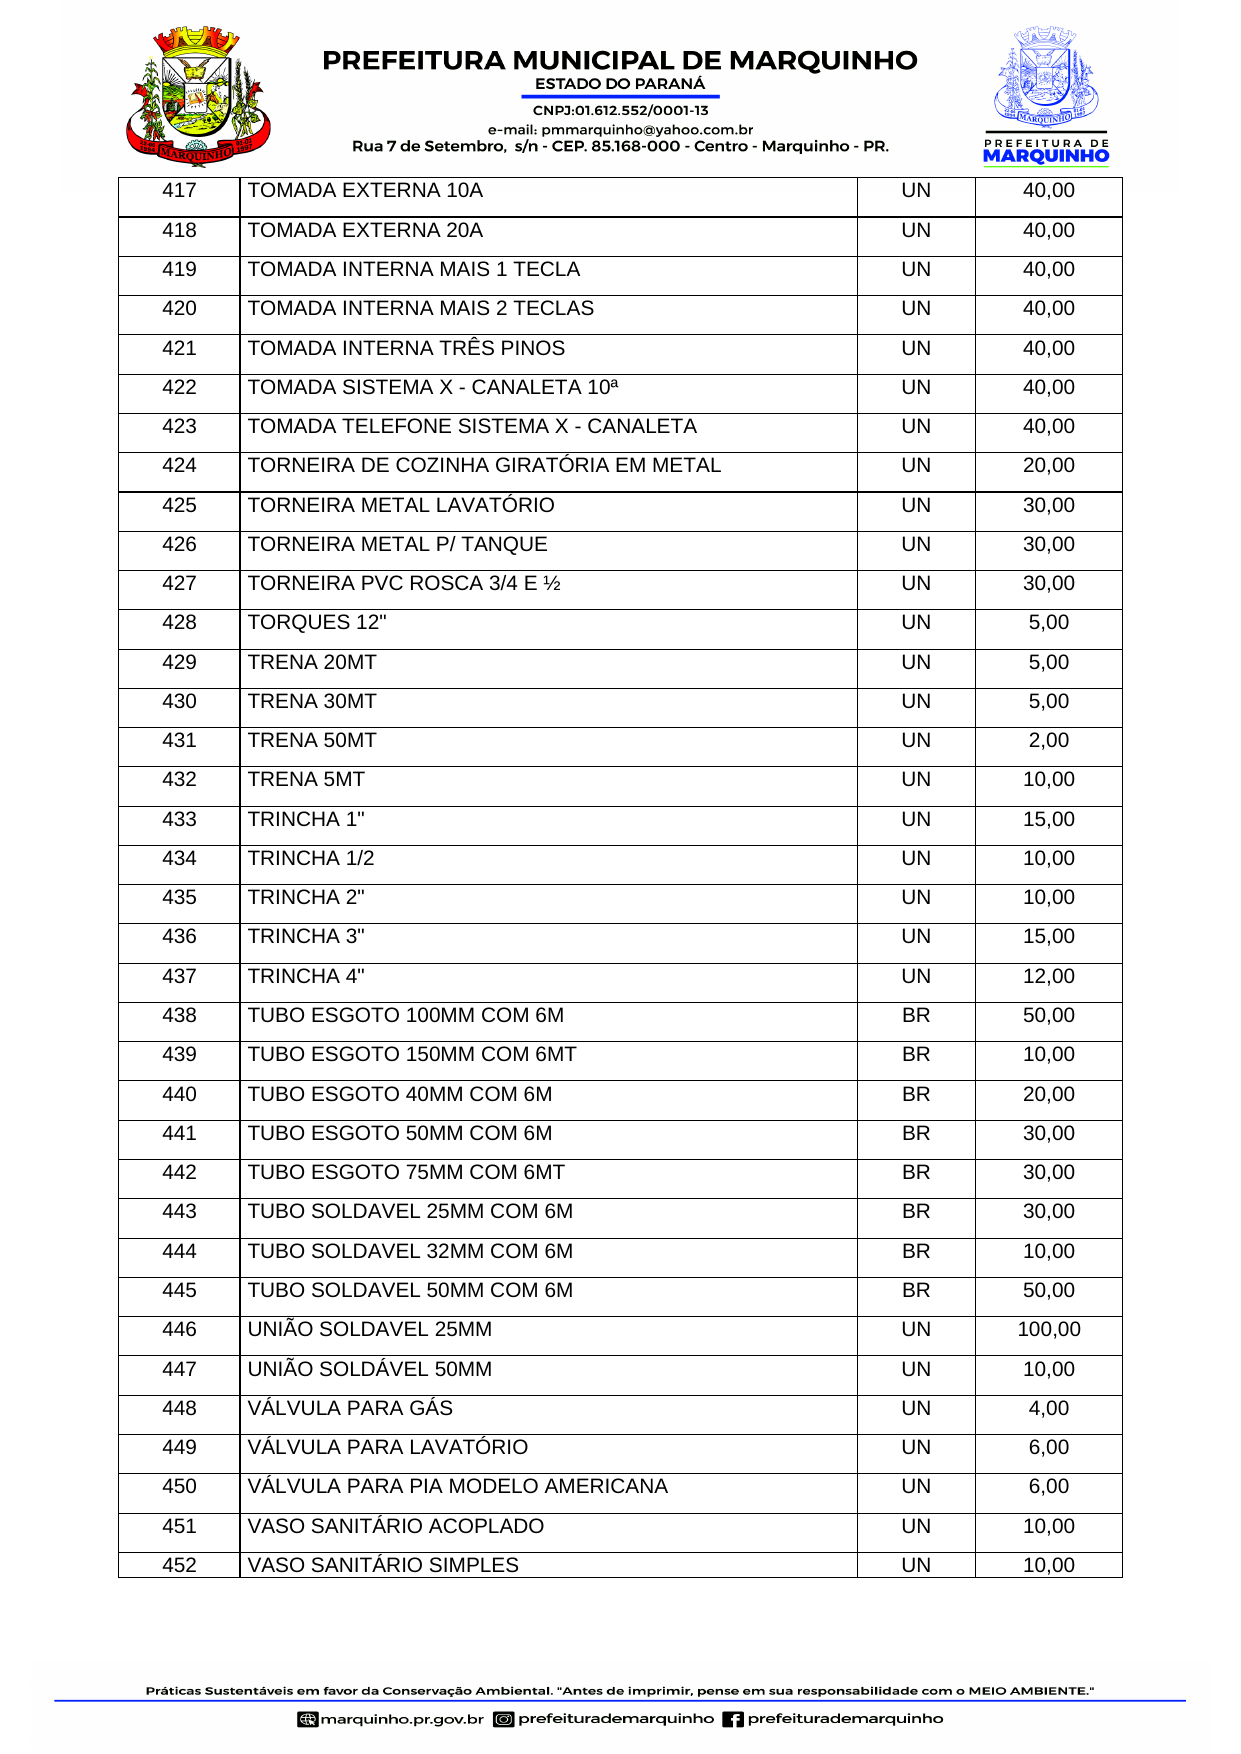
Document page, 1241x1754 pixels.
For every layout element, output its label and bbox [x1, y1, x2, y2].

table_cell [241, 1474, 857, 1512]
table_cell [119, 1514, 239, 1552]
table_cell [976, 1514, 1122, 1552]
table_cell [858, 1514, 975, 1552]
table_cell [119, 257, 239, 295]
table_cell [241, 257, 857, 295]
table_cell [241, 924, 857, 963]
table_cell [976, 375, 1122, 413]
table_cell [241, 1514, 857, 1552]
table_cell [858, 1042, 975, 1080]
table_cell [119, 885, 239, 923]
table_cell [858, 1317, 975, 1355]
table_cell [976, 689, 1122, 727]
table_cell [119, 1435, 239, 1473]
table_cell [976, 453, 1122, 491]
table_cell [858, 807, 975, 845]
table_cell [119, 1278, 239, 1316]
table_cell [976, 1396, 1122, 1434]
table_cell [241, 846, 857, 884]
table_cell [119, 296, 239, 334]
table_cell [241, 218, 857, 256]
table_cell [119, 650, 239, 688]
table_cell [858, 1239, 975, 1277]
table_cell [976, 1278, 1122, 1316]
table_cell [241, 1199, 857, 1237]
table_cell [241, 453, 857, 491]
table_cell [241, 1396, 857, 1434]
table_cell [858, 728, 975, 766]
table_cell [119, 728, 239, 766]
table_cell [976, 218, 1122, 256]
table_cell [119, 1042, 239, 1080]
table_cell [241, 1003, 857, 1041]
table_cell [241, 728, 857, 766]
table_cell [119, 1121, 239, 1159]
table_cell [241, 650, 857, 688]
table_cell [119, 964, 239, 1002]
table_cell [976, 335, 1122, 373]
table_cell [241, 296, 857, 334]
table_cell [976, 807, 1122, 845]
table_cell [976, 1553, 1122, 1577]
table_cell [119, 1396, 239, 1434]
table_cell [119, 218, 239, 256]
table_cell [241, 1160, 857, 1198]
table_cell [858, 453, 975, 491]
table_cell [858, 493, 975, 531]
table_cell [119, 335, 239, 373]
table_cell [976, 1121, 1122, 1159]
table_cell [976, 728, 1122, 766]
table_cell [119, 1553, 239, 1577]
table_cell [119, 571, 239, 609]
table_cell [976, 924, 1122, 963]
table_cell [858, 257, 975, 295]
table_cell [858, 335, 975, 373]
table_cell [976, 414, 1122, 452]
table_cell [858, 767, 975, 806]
picture [30, 1659, 1210, 1753]
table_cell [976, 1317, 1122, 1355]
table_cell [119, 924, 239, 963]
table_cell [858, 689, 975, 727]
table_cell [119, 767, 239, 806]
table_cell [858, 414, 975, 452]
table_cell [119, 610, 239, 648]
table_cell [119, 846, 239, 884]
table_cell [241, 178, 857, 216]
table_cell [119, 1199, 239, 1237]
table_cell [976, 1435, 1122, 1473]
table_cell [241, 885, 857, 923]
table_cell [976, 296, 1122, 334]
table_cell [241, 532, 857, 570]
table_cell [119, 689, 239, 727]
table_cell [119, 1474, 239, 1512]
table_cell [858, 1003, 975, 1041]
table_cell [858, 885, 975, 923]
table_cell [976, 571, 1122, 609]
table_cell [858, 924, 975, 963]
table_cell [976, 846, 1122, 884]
picture [60, 0, 1181, 191]
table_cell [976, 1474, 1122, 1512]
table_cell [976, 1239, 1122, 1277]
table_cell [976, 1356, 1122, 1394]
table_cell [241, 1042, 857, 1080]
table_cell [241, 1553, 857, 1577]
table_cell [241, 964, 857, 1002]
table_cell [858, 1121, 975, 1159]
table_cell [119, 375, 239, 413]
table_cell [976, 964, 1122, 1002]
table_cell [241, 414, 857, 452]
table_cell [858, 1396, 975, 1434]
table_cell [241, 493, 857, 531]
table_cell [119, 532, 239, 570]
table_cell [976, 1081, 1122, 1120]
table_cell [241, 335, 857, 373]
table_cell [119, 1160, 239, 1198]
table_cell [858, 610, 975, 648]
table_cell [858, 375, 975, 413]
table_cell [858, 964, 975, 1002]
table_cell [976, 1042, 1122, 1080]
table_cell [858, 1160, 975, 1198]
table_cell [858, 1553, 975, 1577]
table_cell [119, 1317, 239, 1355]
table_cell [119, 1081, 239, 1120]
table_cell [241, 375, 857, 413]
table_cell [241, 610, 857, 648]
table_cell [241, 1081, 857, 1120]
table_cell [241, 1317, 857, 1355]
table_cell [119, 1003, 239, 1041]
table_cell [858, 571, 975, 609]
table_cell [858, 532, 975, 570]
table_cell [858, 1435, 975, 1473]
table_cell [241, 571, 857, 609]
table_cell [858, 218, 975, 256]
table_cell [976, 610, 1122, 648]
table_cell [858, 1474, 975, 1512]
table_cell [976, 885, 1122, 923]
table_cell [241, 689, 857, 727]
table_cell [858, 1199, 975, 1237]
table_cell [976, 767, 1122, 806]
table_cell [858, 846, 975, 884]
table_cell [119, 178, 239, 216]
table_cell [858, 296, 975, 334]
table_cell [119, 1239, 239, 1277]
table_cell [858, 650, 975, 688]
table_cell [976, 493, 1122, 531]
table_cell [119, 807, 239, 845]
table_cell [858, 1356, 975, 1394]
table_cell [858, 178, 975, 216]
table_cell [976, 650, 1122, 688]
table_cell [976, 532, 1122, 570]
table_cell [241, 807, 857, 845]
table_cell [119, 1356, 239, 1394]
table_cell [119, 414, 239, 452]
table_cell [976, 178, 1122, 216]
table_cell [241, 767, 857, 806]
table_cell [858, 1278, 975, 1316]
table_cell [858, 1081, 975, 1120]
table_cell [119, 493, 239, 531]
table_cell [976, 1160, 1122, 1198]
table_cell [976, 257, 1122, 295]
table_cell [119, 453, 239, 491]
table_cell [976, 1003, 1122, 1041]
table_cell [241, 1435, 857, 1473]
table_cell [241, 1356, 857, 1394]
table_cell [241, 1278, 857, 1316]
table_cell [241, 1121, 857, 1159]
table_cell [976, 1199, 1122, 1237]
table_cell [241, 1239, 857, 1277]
